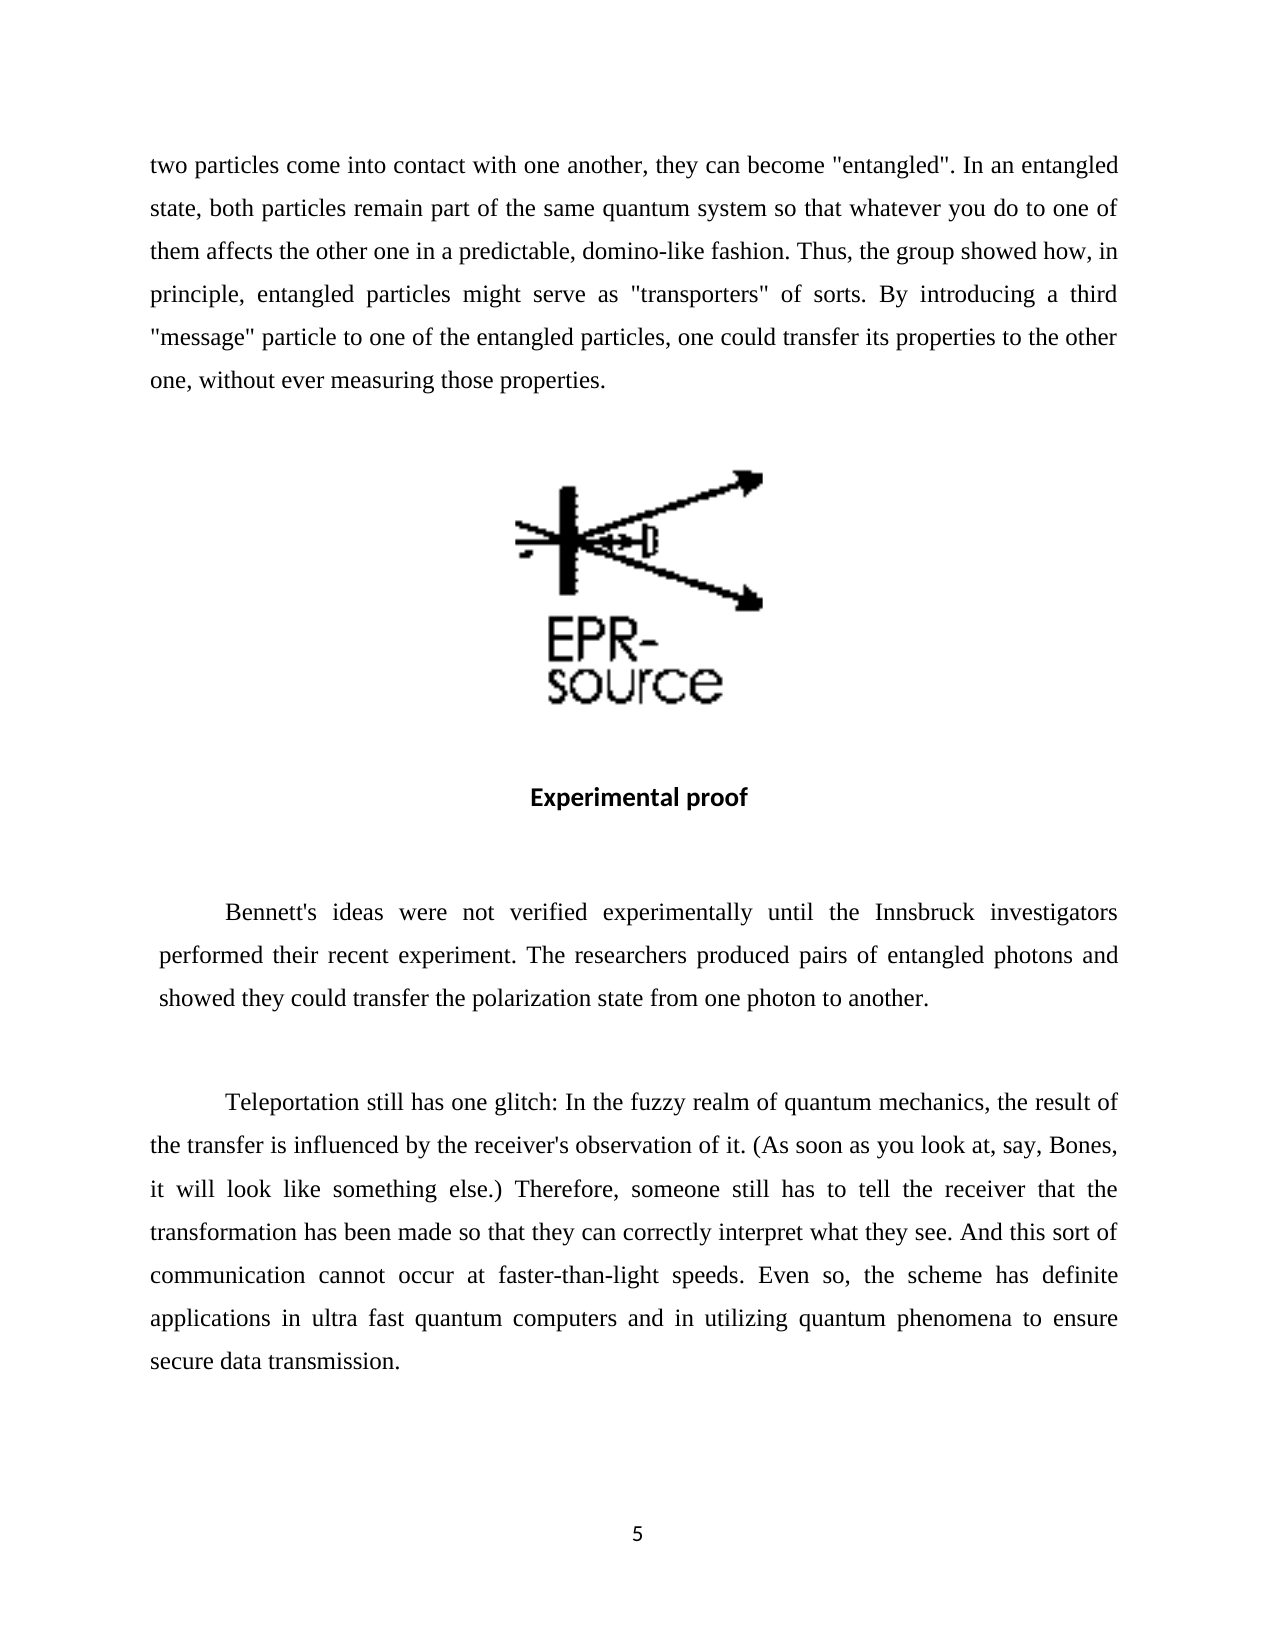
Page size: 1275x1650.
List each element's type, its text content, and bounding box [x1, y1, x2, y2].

text Teleportation still has one glitch: In the fuzzy realm of quantum mechanics, the result of the transfer is influenced by the receiver's observation of it. (As soon as you look at, say, Bones, it will look like something else.) Therefore, someone still has to tell the receiver that the transformation has been made so that they can correctly interpret what they see. And this sort of communication cannot occur at faster-than-light speeds. Even so, the scheme has definite applications in ultra fast quantum computers and in utilizing quantum phenomena to ensure secure data transmission. [150, 1087, 1119, 1375]
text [150, 150, 1119, 394]
text Bennett's ideas were not verified experimentally until the Innsbruck investigators performed their recent experiment. The researchers produced pairs of entangled photons and showed they could transfer the polarization state from one photon to another. [159, 897, 1119, 1012]
text Experimental proof [159, 780, 1119, 813]
